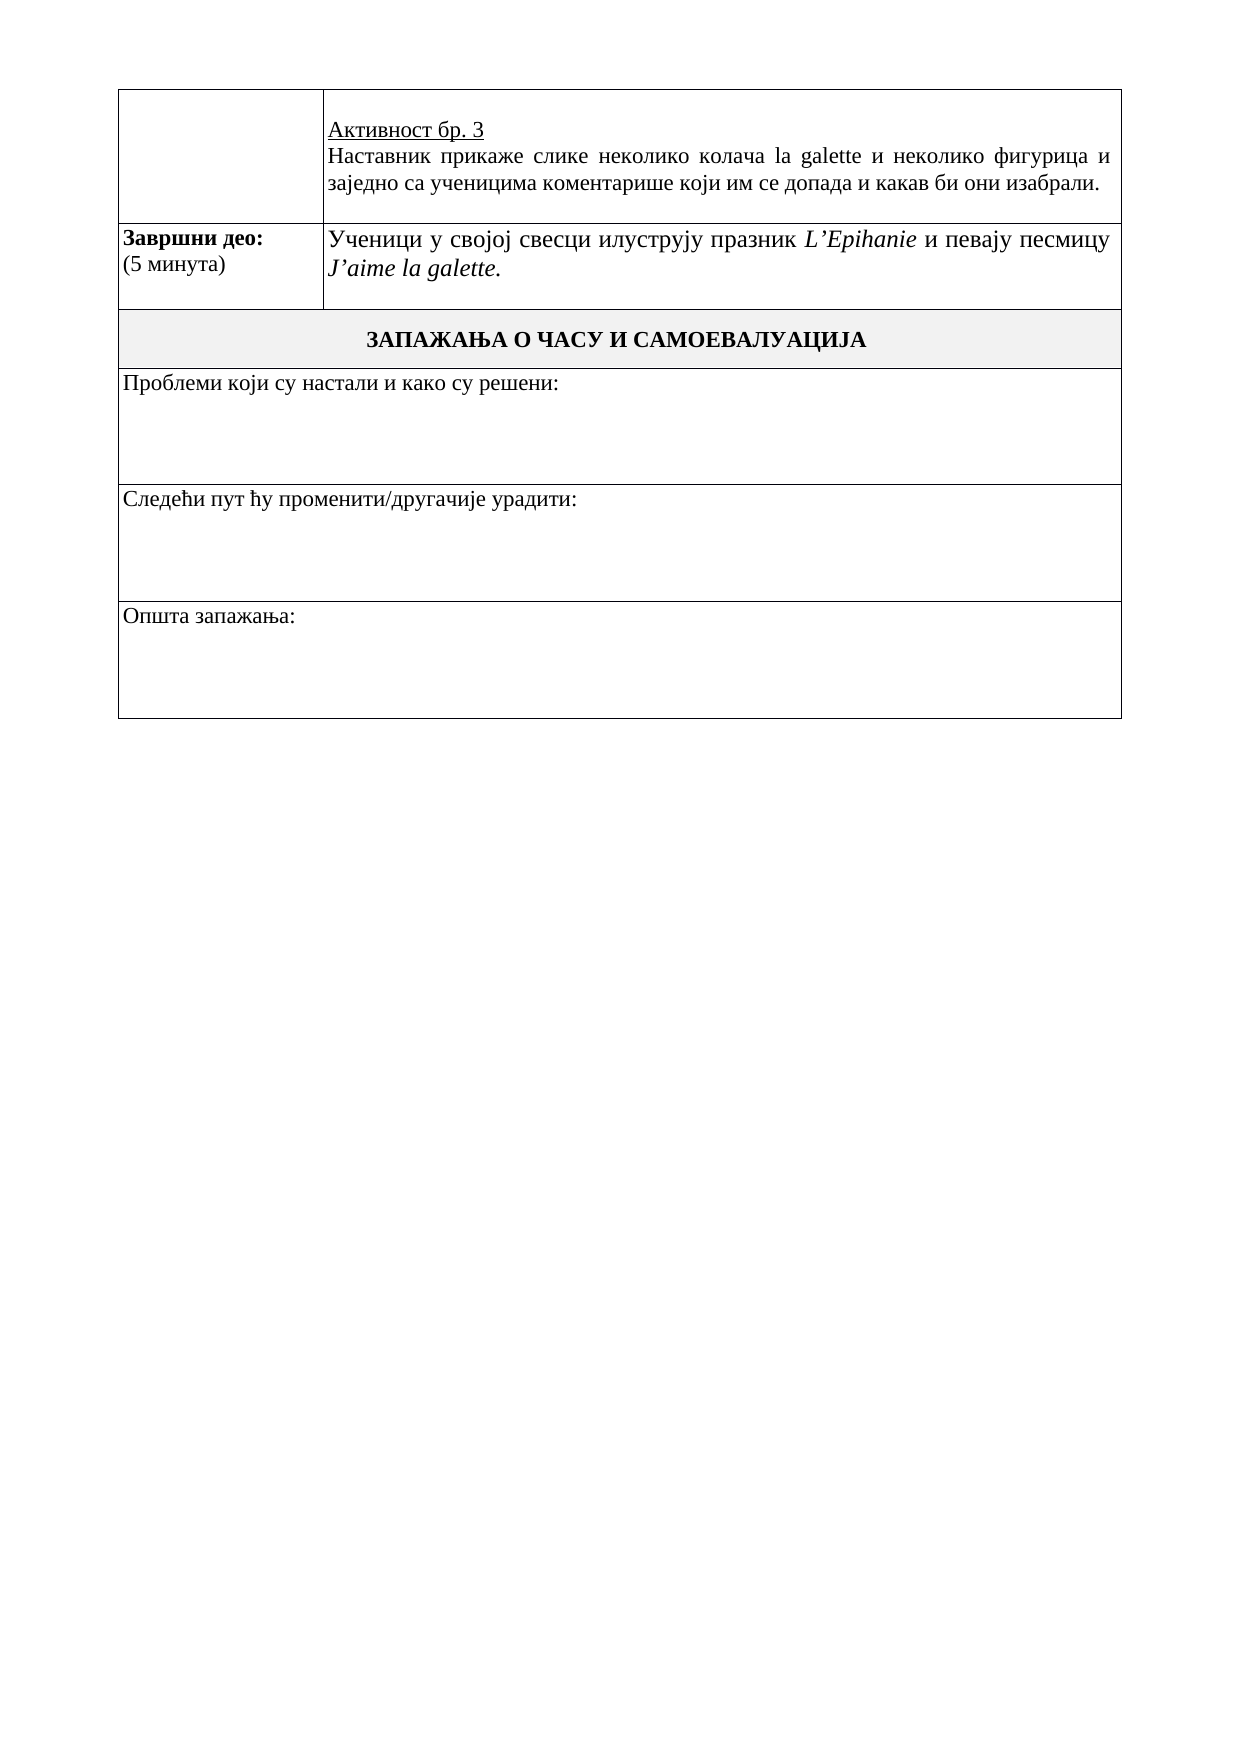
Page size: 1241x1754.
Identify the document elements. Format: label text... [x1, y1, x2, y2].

table_cell Следећи пут ћу променити/другачије урадити: [119, 485, 1121, 601]
table_cell Завршни део: (5 минута) [119, 224, 323, 309]
table_cell Општа запажања: [119, 602, 1121, 718]
table_cell Ученици у својој свесци илуструју празник L’Epihanie и певају песмицу J’aime la galette. [324, 224, 1121, 309]
table_cell Проблеми који су настали и како су решени: [119, 369, 1121, 484]
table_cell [324, 90, 1121, 223]
table_cell ЗАПАЖАЊА О ЧАСУ И САМОЕВАЛУАЦИЈА [119, 310, 1121, 367]
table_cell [119, 90, 323, 223]
